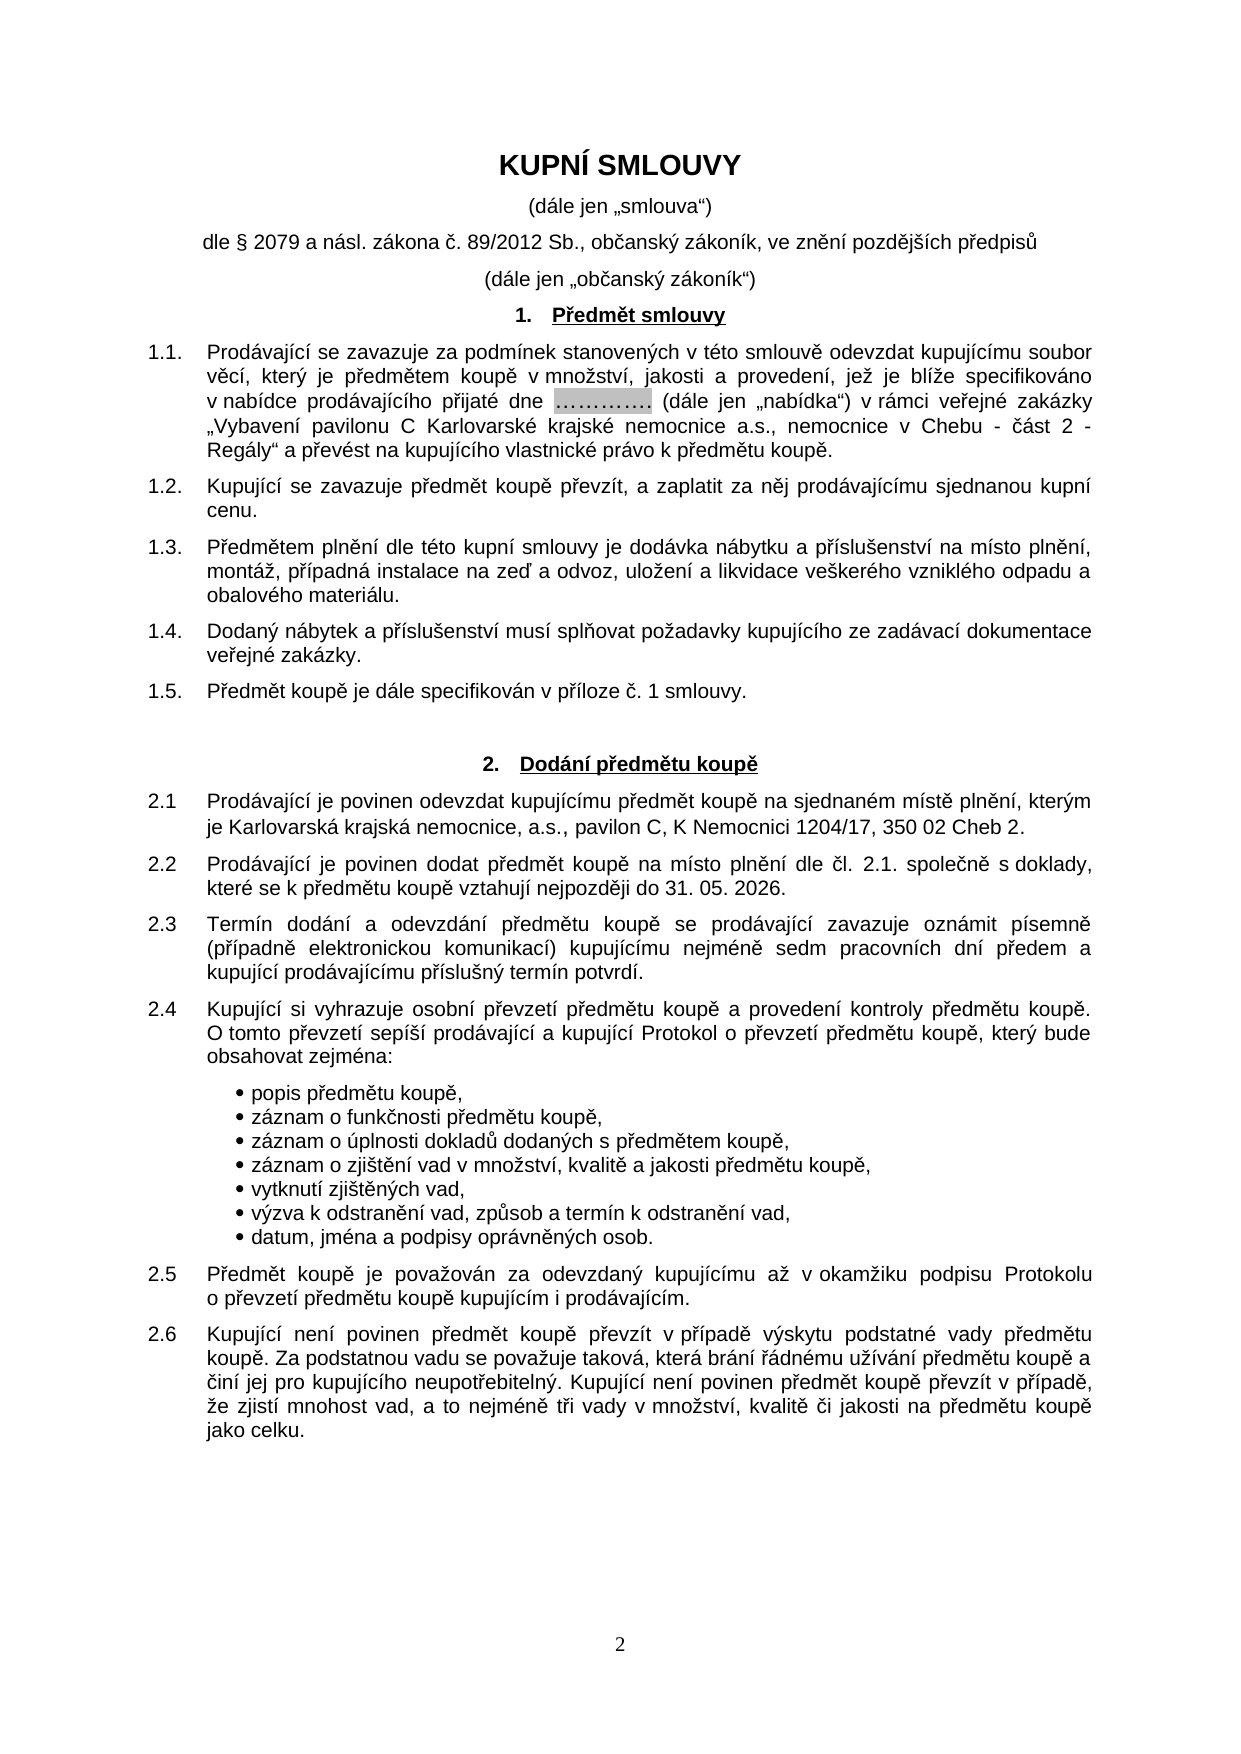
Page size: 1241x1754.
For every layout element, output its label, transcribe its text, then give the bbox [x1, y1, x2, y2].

list Předmět koupě je považován za odevzdaný kupujícímu až v okamžiku podpisu Protokolu o převzetí předmětu koupě kupujícím i prodávajícím. [148, 1262, 1093, 1309]
list záznam o úplnosti dokladů dodaných s předmětem koupě, [236, 1129, 1093, 1153]
text Dodaný nábytek a příslušenství musí splňovat požadavky kupujícího ze zadávací dokumentace veřejné zakázky. [148, 619, 1093, 667]
list vytknutí zjištěných vad, [236, 1177, 1093, 1201]
list výzva k odstranění vad, způsob a termín k odstranění vad, [236, 1201, 1093, 1225]
list Termín dodání a odevzdání předmětu koupě se prodávající zavazuje oznámit písemně (případně elektronickou komunikací) kupujícímu nejméně sedm pracovních dní předem a kupující prodávajícímu příslušný termín potvrdí. [148, 912, 1093, 984]
list Prodávající je povinen odevzdat kupujícímu předmět koupě na sjednaném místě plnění, kterým je Karlovarská krajská nemocnice, a.s., pavilon C, K Nemocnici 1204/17, 350 02 Cheb 2. [148, 789, 1093, 839]
list Prodávající je povinen dodat předmět koupě na místo plnění dle čl. 2.1. společně s doklady, které se k předmětu koupě vztahují nejpozději do 31. 05. 2026. [148, 852, 1093, 899]
text Kupující se zavazuje předmět koupě převzít, a zaplatit za něj prodávajícímu sjednanou kupní cenu. [148, 474, 1093, 522]
text (dále jen „občanský zákoník“) [148, 267, 1093, 291]
text Prodávající se zavazuje za podmínek stanovených v této smlouvě odevzdat kupujícímu soubor věcí, který je předmětem koupě v množství, jakosti a provedení, jež je blíže specifikováno v nabídce prodávajícího přijaté dne …………. (dále jen „nabídka“) v rámci veřejné zakázky „Vybavení pavilonu C Karlovarské krajské nemocnice a.s., nemocnice v Chebu - část 2 - Regály“ a převést na kupujícího vlastnické právo k předmětu koupě. [148, 339, 1093, 462]
text KUPNÍ SMLOUVY [148, 148, 1093, 181]
list Kupující si vyhrazuje osobní převzetí předmětu koupě a provedení kontroly předmětu koupě. O tomto převzetí sepíší prodávající a kupující Protokol o převzetí předmětu koupě, který bude obsahovat zejména: [148, 996, 1093, 1068]
list záznam o zjištění vad v množství, kvalitě a jakosti předmětu koupě, [236, 1153, 1093, 1177]
text Předmět smlouvy [148, 303, 1093, 327]
list záznam o funkčnosti předmětu koupě, [236, 1105, 1093, 1129]
text Předmětem plnění dle této kupní smlouvy je dodávka nábytku a příslušenství na místo plnění, montáž, případná instalace na zeď a odvoz, uložení a likvidace veškerého vzniklého odpadu a obalového materiálu. [148, 534, 1093, 606]
text dle § 2079 a násl. zákona č. 89/2012 Sb., občanský zákoník, ve znění pozdějších předpisů [148, 230, 1093, 254]
text (dále jen „smlouva“) [148, 194, 1093, 218]
list Kupující není povinen předmět koupě převzít v případě výskytu podstatné vady předmětu koupě. Za podstatnou vadu se považuje taková, která brání řádnému užívání předmětu koupě a činí jej pro kupujícího neupotřebitelný. Kupující není povinen předmět koupě převzít v případě, že zjistí mnohost vad, a to nejméně tři vady v množství, kvalitě či jakosti na předmětu koupě jako celku. [148, 1322, 1093, 1442]
list datum, jména a podpisy oprávněných osob. [236, 1225, 1093, 1249]
text Předmět koupě je dále specifikován v příloze č. 1 smlouvy. [148, 679, 1093, 703]
list popis předmětu koupě, [236, 1081, 1093, 1105]
text Dodání předmětu koupě [148, 752, 1093, 776]
